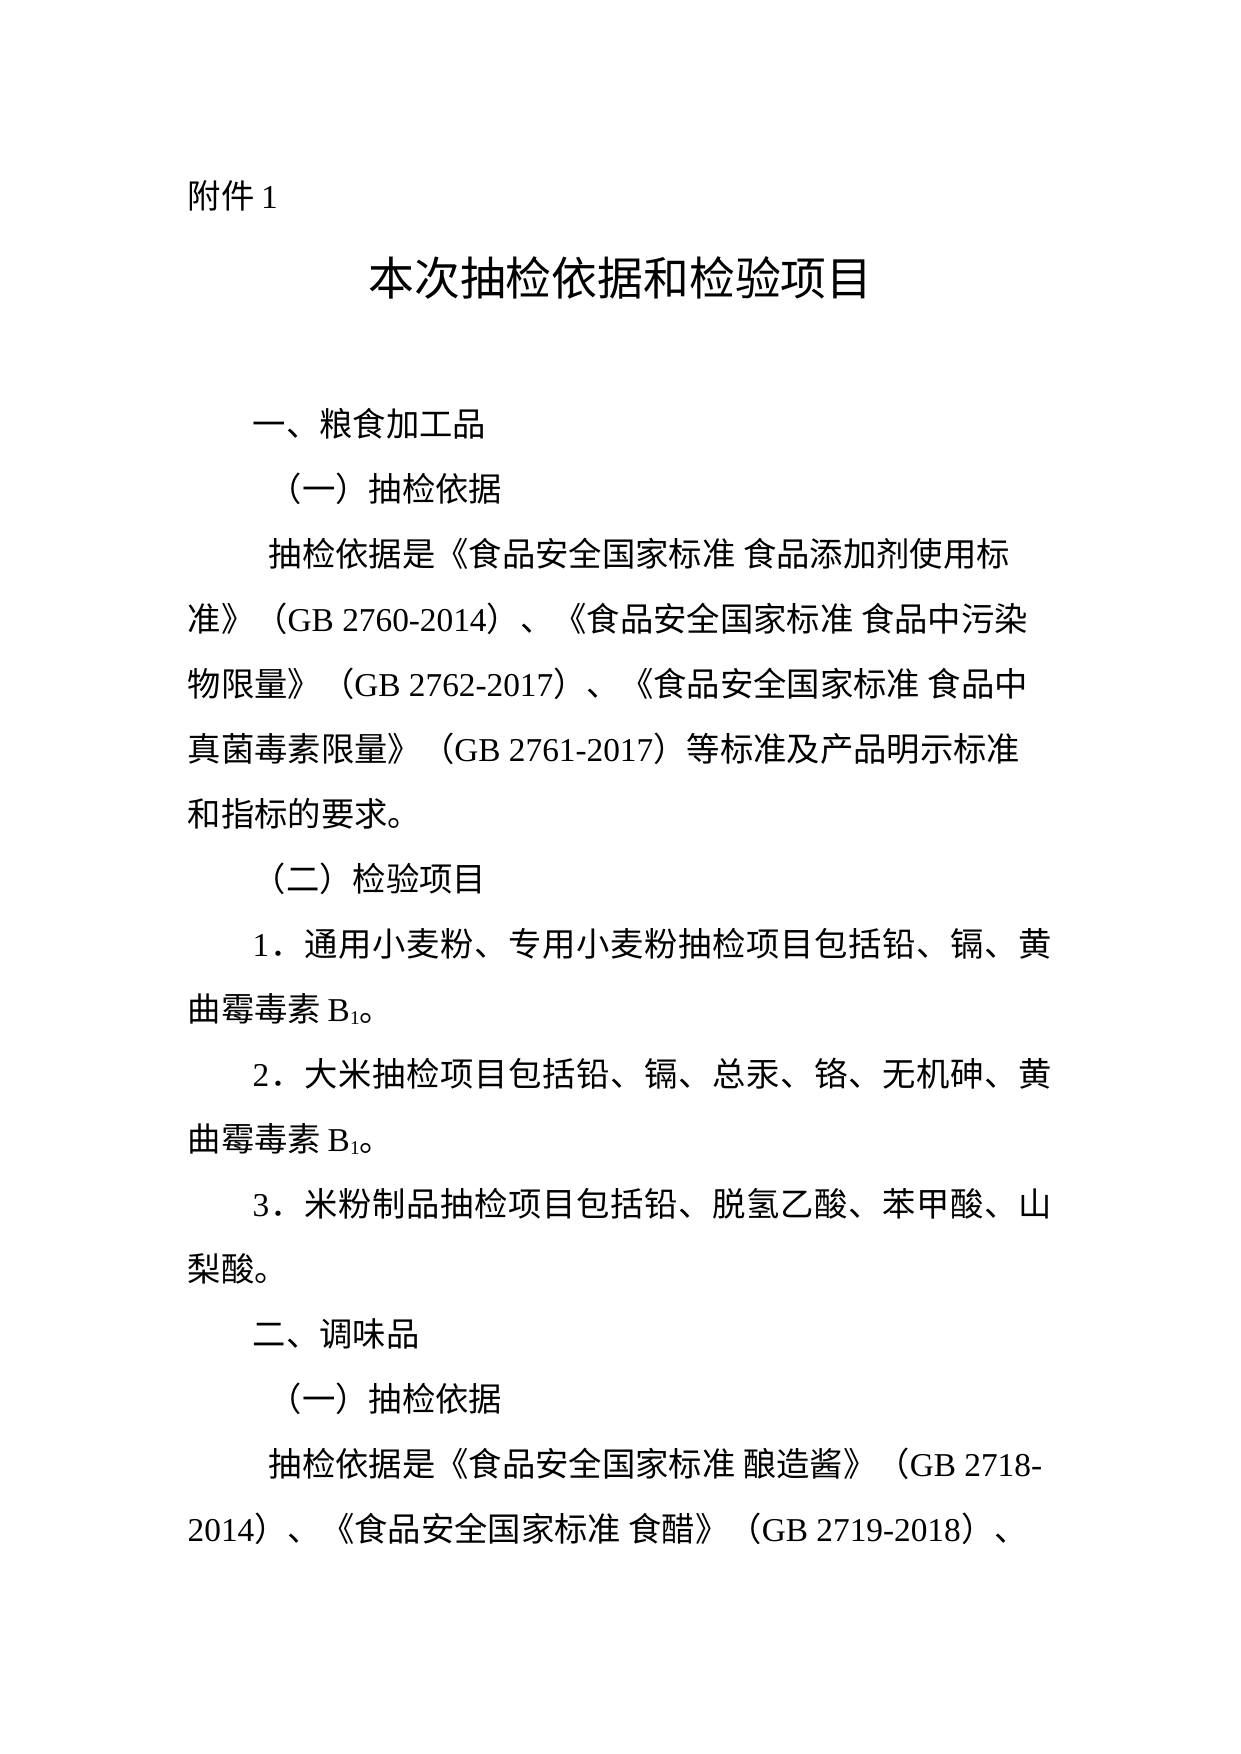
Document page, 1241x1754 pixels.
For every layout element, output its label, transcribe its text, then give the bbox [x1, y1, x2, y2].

text 本次抽检依据和检验项目 [187, 227, 1053, 324]
list 二、调味品 [187, 1299, 1053, 1364]
text 抽检依据是《食品安全国家标准 食品添加剂使用标准》（GB 2760-2014）、《食品安全国家标准 食品中污染物限量》（GB 2762-2017）、《食品安全国家标准 食品中真菌毒素限量》（GB 2761-2017）等标准及产品明示标准和指标的要求。 [187, 519, 1053, 844]
text 附件1 [187, 162, 1053, 227]
text （一）抽检依据 [187, 1364, 1053, 1429]
list 1．通用小麦粉、专用小麦粉抽检项目包括铅、镉、黄曲霉毒素B1。 [187, 909, 1053, 1039]
text （二）检验项目 [187, 844, 1053, 909]
list 2．大米抽检项目包括铅、镉、总汞、铬、无机砷、黄曲霉毒素B1。 [187, 1039, 1053, 1169]
list 一、粮食加工品 [187, 389, 1053, 454]
text （一）抽检依据 [187, 454, 1053, 519]
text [187, 1429, 1053, 1559]
list 3．米粉制品抽检项目包括铅、脱氢乙酸、苯甲酸、山梨酸。 [187, 1169, 1053, 1299]
